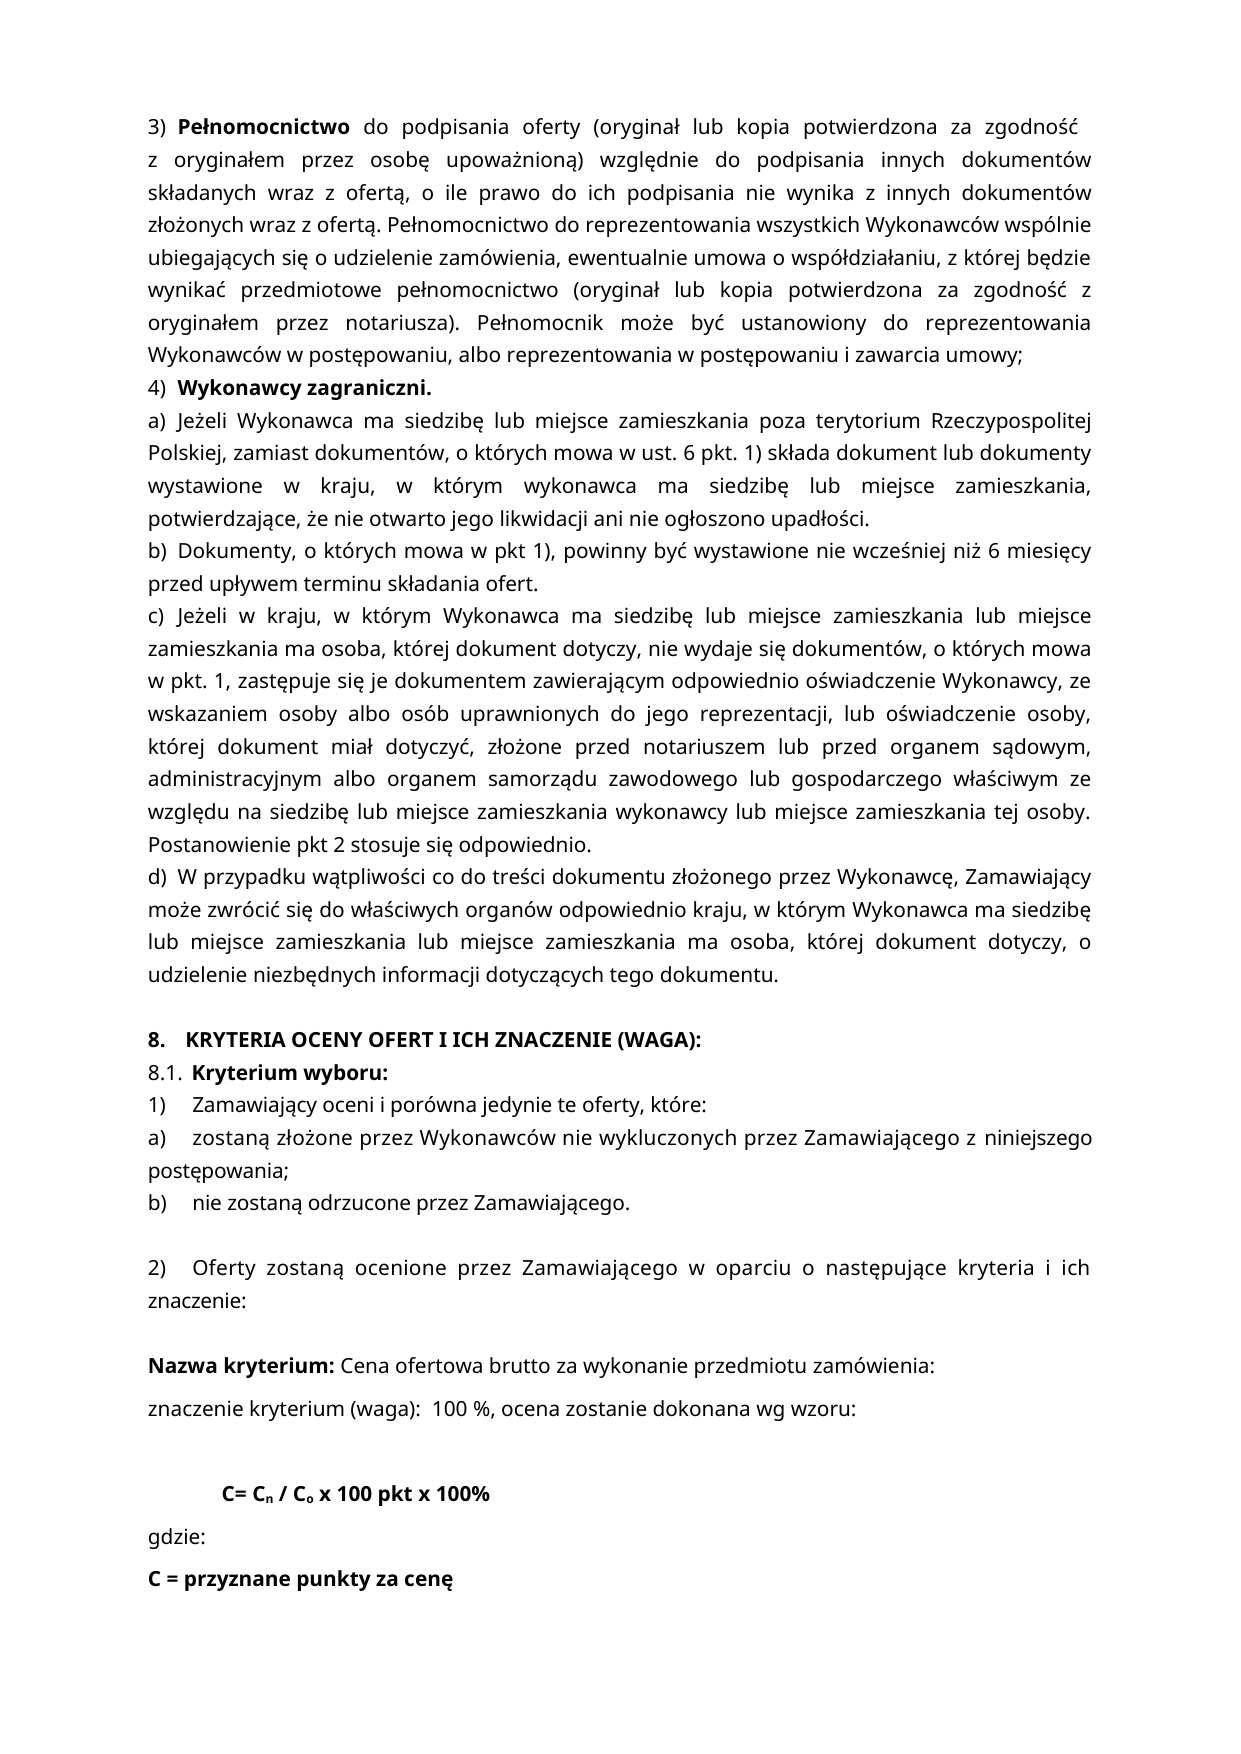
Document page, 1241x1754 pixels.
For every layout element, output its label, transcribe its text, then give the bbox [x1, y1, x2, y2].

list Kryterium wyboru: [148, 1058, 1093, 1086]
list Zamawiający oceni i porówna jedynie te oferty, które: [148, 1091, 1093, 1119]
list Dokumenty, o których mowa w pkt 1), powinny być wystawione nie wcześniej niż 6 miesięcy przed upływem terminu składania ofert. [148, 536, 1093, 597]
text C= Cn / Co x 100 pkt x 100% [148, 1479, 1093, 1508]
list Jeżeli w kraju, w którym Wykonawca ma siedzibę lub miejsce zamieszkania lub miejsce zamieszkania ma osoba, której dokument dotyczy, nie wydaje się dokumentów, o których mowa w pkt. 1, zastępuje się je dokumentem zawierającym odpowiednio oświadczenie Wykonawcy, ze wskazaniem osoby albo osób uprawnionych do jego reprezentacji, lub oświadczenie osoby, której dokument miał dotyczyć, złożone przed notariuszem lub przed organem sądowym, administracyjnym albo organem samorządu zawodowego lub gospodarczego właściwym ze względu na siedzibę lub miejsce zamieszkania wykonawcy lub miejsce zamieszkania tej osoby. Postanowienie pkt 2 stosuje się odpowiednio. [148, 601, 1093, 858]
list zostaną złożone przez Wykonawców nie wykluczonych przez Zamawiającego z niniejszego postępowania; [148, 1123, 1093, 1184]
list Jeżeli Wykonawca ma siedzibę lub miejsce zamieszkania poza terytorium Rzeczypospolitej Polskiej, zamiast dokumentów, o których mowa w ust. 6 pkt. 1) składa dokument lub dokumenty wystawione w kraju, w którym wykonawca ma siedzibę lub miejsce zamieszkania, potwierdzające, że nie otwarto jego likwidacji ani nie ogłoszono upadłości. [148, 406, 1093, 532]
text znaczenie kryterium (waga): 100 %, ocena zostanie dokonana wg wzoru: [148, 1394, 1093, 1422]
list Oferty zostaną ocenione przez Zamawiającego w oparciu o następujące kryteria i ich znaczenie: [148, 1253, 1093, 1314]
list Pełnomocnictwo do podpisania oferty (oryginał lub kopia potwierdzona za zgodność z oryginałem przez osobę upoważnioną) względnie do podpisania innych dokumentów składanych wraz z ofertą, o ile prawo do ich podpisania nie wynika z innych dokumentów złożonych wraz z ofertą. Pełnomocnictwo do reprezentowania wszystkich Wykonawców wspólnie ubiegających się o udzielenie zamówienia, ewentualnie umowa o współdziałaniu, z której będzie wynikać przedmiotowe pełnomocnictwo (oryginał lub kopia potwierdzona za zgodność z oryginałem przez notariusza). Pełnomocnik może być ustanowiony do reprezentowania Wykonawców w postępowaniu, albo reprezentowania w postępowaniu i zawarcia umowy; [148, 112, 1093, 369]
list KRYTERIA OCENY OFERT I ICH ZNACZENIE (WAGA): [148, 1025, 1093, 1054]
text Nazwa kryterium: Cena ofertowa brutto za wykonanie przedmiotu zamówienia: [148, 1351, 1093, 1380]
text C = przyznane punkty za cenę [148, 1564, 1093, 1593]
list Wykonawcy zagraniczni. [148, 373, 1093, 402]
list W przypadku wątpliwości co do treści dokumentu złożonego przez Wykonawcę, Zamawiający może zwrócić się do właściwych organów odpowiednio kraju, w którym Wykonawca ma siedzibę lub miejsce zamieszkania lub miejsce zamieszkania ma osoba, której dokument dotyczy, o udzielenie niezbędnych informacji dotyczących tego dokumentu. [148, 862, 1093, 988]
list nie zostaną odrzucone przez Zamawiającego. [148, 1188, 1093, 1217]
text gdzie: [148, 1522, 1093, 1550]
